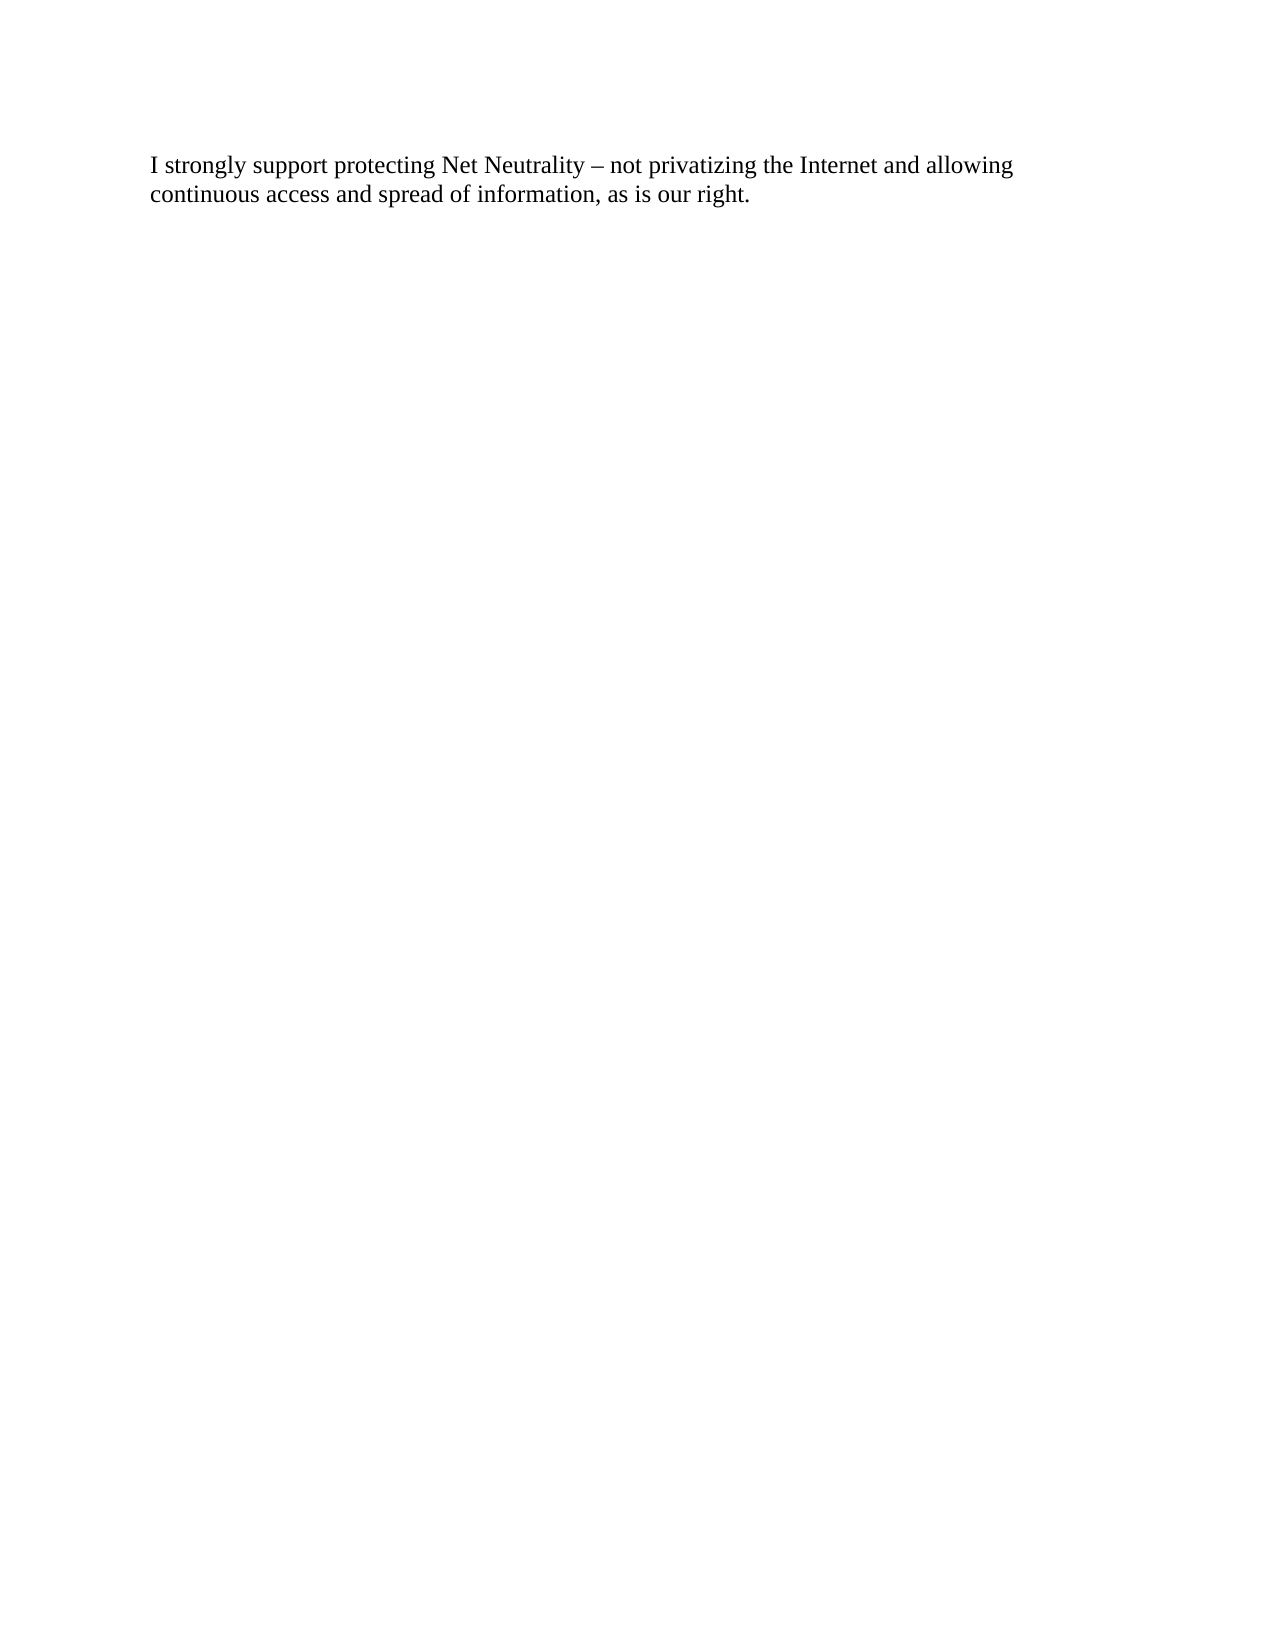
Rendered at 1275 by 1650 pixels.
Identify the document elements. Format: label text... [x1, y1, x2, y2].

text I strongly support protecting Net Neutrality – not privatizing the Internet and allowing continuous access and spread of information, as is our right. [150, 150, 1125, 207]
